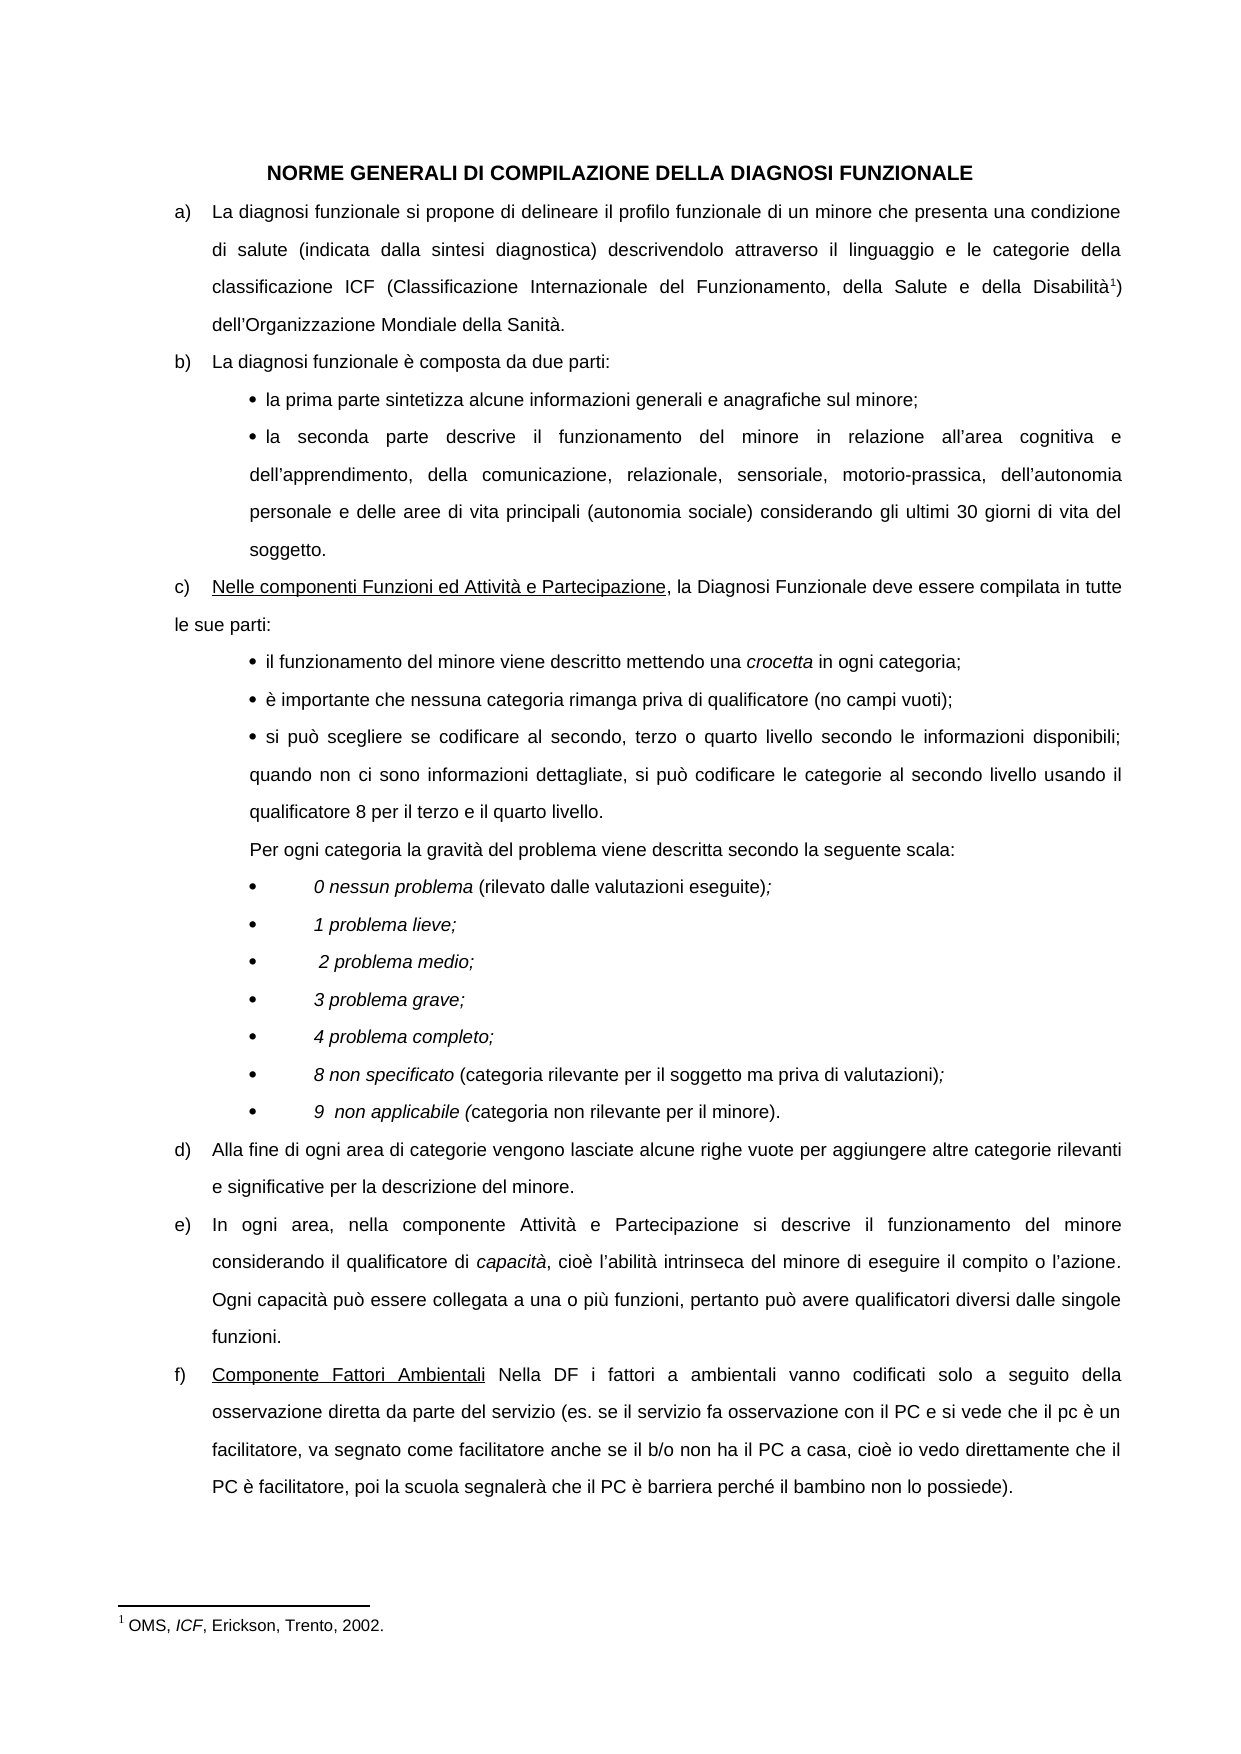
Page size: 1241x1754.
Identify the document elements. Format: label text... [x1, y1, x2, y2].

list 0 nessun problema (rilevato dalle valutazioni eseguite); [249, 860, 1122, 898]
list è importante che nessuna categoria rimanga priva di qualificatore (no campi vuoti); [249, 673, 1122, 710]
list In ogni area, nella componente Attività e Partecipazione si descrive il funzionamento del minore considerando il qualificatore di capacità, cioè l’abilità intrinseca del minore di eseguire il compito o l’azione. Ogni capacità può essere collegata a una o più funzioni, pertanto può avere qualificatori diversi dalle singole funzioni. [174, 1198, 1122, 1348]
list 8 non specificato (categoria rilevante per il soggetto ma priva di valutazioni); [249, 1048, 1122, 1085]
list 2 problema medio; [249, 935, 1122, 973]
list la seconda parte descrive il funzionamento del minore in relazione all’area cognitiva e dell’apprendimento, della comunicazione, relazionale, sensoriale, motorio-prassica, dell’autonomia personale e delle aree di vita principali (autonomia sociale) considerando gli ultimi 30 giorni di vita del soggetto. [249, 410, 1122, 560]
text NORME GENERALI DI COMPILAZIONE DELLA DIAGNOSI FUNZIONALE [118, 148, 1122, 185]
list Alla fine di ogni area di categorie vengono lasciate alcune righe vuote per aggiungere altre categorie rilevanti e significative per la descrizione del minore. [174, 1123, 1122, 1198]
list 4 problema completo; [249, 1010, 1122, 1048]
list La diagnosi funzionale si propone di delineare il profilo funzionale di un minore che presenta una condizione di salute (indicata dalla sintesi diagnostica) descrivendolo attraverso il linguaggio e le categorie della classificazione ICF (Classificazione Internazionale del Funzionamento, della Salute e della Disabilità) dell’Organizzazione Mondiale della Sanità. [174, 185, 1122, 335]
list Nelle componenti Funzioni ed Attività e Partecipazione, la Diagnosi Funzionale deve essere compilata in tutte le sue parti: [174, 560, 1122, 635]
list la prima parte sintetizza alcune informazioni generali e anagrafiche sul minore; [249, 373, 1122, 410]
list 9 non applicabile (categoria non rilevante per il minore). [249, 1085, 1122, 1123]
text Per ogni categoria la gravità del problema viene descritta secondo la seguente scala: [249, 823, 1122, 860]
list 1 problema lieve; [249, 898, 1122, 935]
list La diagnosi funzionale è composta da due parti: [174, 335, 1122, 373]
list si può scegliere se codificare al secondo, terzo o quarto livello secondo le informazioni disponibili; quando non ci sono informazioni dettagliate, si può codificare le categorie al secondo livello usando il qualificatore 8 per il terzo e il quarto livello. [249, 710, 1122, 823]
list Componente Fattori Ambientali Nella DF i fattori a ambientali vanno codificati solo a seguito della osservazione diretta da parte del servizio (es. se il servizio fa osservazione con il PC e si vede che il pc è un facilitatore, va segnato come facilitatore anche se il b/o non ha il PC a casa, cioè io vedo direttamente che il PC è facilitatore, poi la scuola segnalerà che il PC è barriera perché il bambino non lo possiede). [174, 1348, 1122, 1498]
list il funzionamento del minore viene descritto mettendo una crocetta in ogni categoria; [249, 635, 1122, 673]
list 3 problema grave; [249, 973, 1122, 1010]
